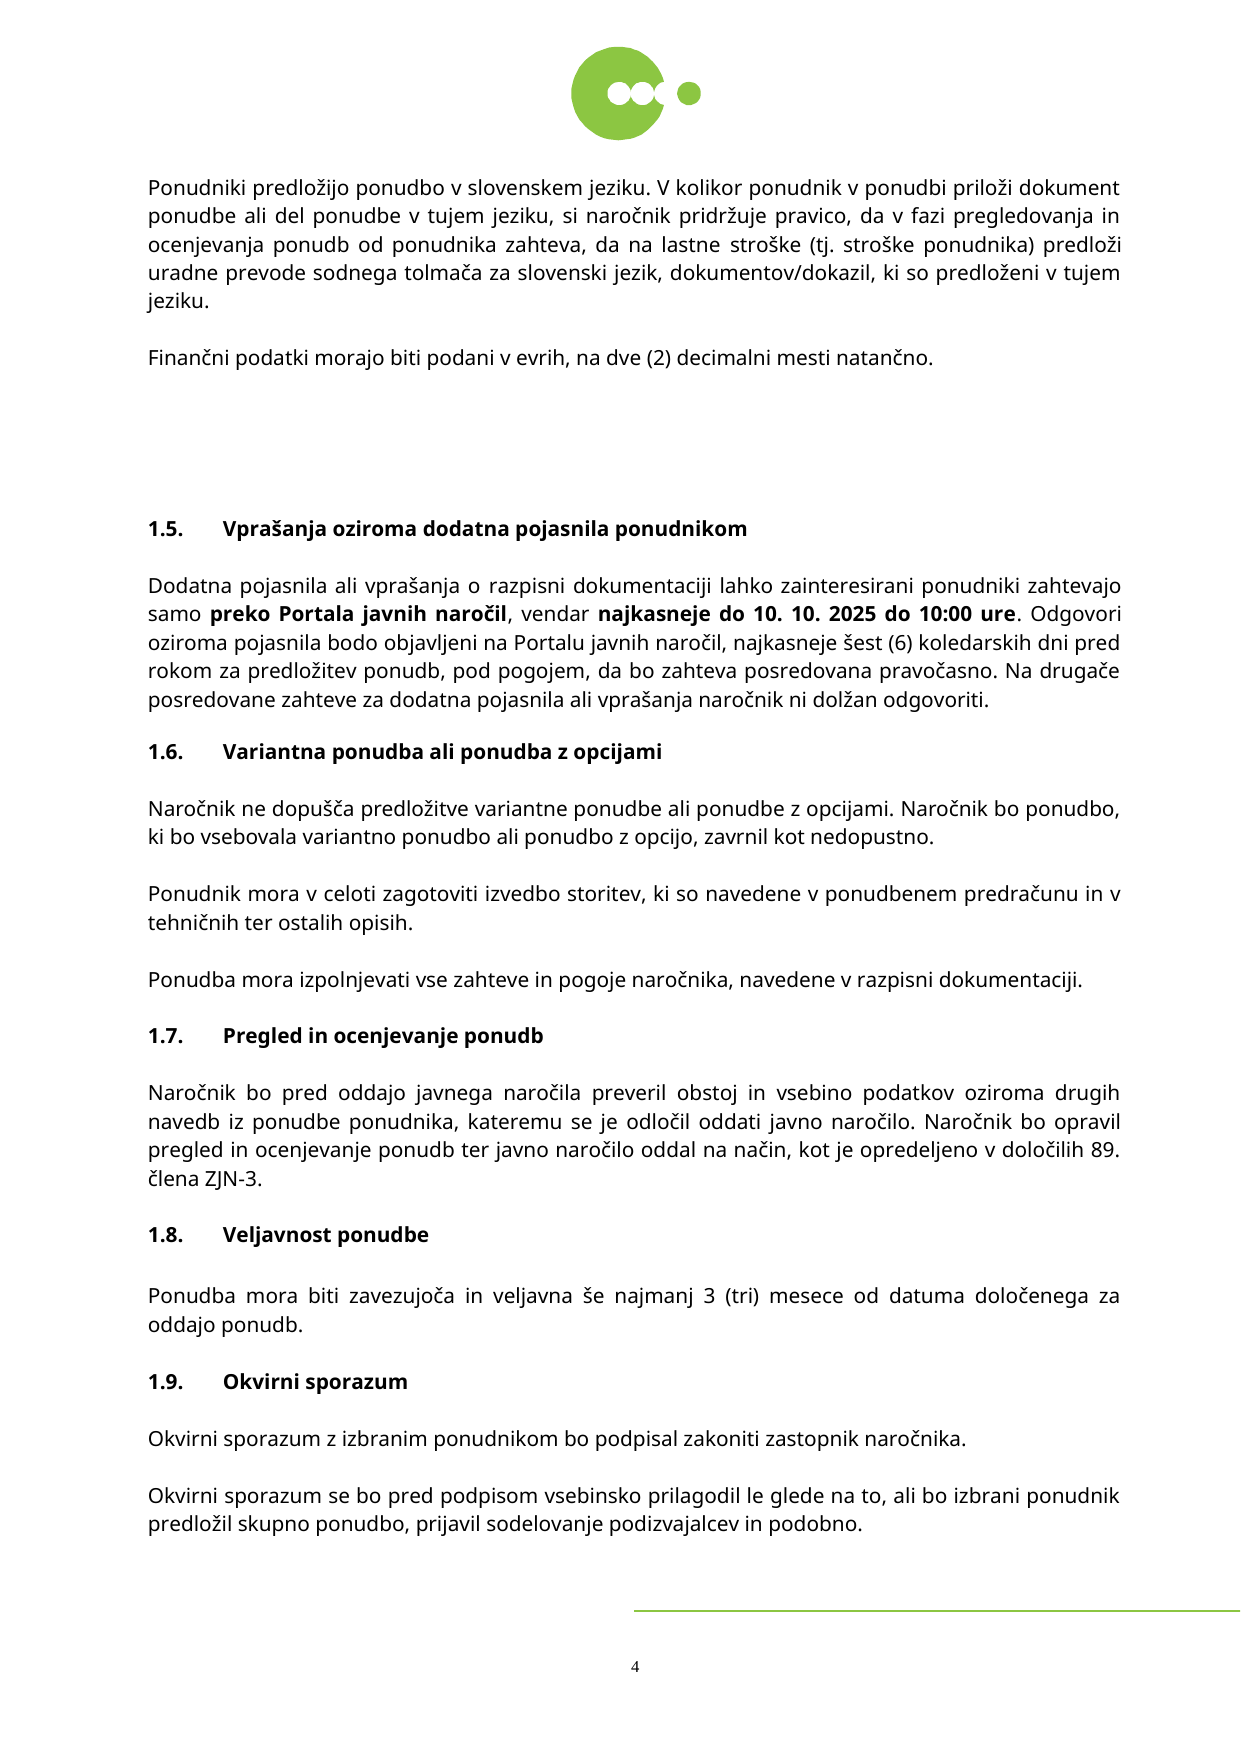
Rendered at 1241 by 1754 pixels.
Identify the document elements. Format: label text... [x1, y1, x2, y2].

text Naročnik bo pred oddajo javnega naročila preveril obstoj in vsebino podatkov oziroma drugih navedb iz ponudbe ponudnika, kateremu se je odločil oddati javno naročilo. Naročnik bo opravil pregled in ocenjevanje ponudb ter javno naročilo oddal na način, kot je opredeljeno v določilih 89. člena ZJN-3. [148, 1078, 1122, 1192]
text Ponudnik mora v celoti zagotoviti izvedbo storitev, ki so navedene v ponudbenem predračunu in v tehničnih ter ostalih opisih. [148, 879, 1122, 936]
text Naročnik ne dopušča predložitve variantne ponudbe ali ponudbe z opcijami. Naročnik bo ponudbo, ki bo vsebovala variantno ponudbo ali ponudbo z opcijo, zavrnil kot nedopustno. [148, 794, 1122, 851]
list Veljavnost ponudbe [148, 1221, 1122, 1249]
text Ponudba mora izpolnjevati vse zahteve in pogoje naročnika, navedene v razpisni dokumentaciji. [148, 965, 1122, 993]
list Vprašanja oziroma dodatna pojasnila ponudnikom [148, 514, 1122, 542]
text Ponudba mora biti zavezujoča in veljavna še najmanj 3 (tri) mesece od datuma določenega za oddajo ponudb. [148, 1282, 1122, 1338]
text Finančni podatki morajo biti podani v evrih, na dve (2) decimalni mesti natančno. [148, 343, 1122, 372]
list Okvirni sporazum [148, 1367, 1122, 1395]
text Ponudniki predložijo ponudbo v slovenskem jeziku. V kolikor ponudnik v ponudbi priloži dokument ponudbe ali del ponudbe v tujem jeziku, si naročnik pridržuje pravico, da v fazi pregledovanja in ocenjevanja ponudb od ponudnika zahteva, da na lastne stroške (tj. stroške ponudnika) predloži uradne prevode sodnega tolmača za slovenski jezik, dokumentov/dokazil, ki so predloženi v tujem jeziku. [148, 173, 1122, 315]
text Dodatna pojasnila ali vprašanja o razpisni dokumentaciji lahko zainteresirani ponudniki zahtevajo samo preko Portala javnih naročil, vendar najkasneje do 10. 10. 2025 do 10:00 ure. Odgovori oziroma pojasnila bodo objavljeni na Portalu javnih naročil, najkasneje šest (6) koledarskih dni pred rokom za predložitev ponudb, pod pogojem, da bo zahteva posredovana pravočasno. Na drugače posredovane zahteve za dodatna pojasnila ali vprašanja naročnik ni dolžan odgovoriti. [148, 571, 1122, 713]
list Pregled in ocenjevanje ponudb [148, 1022, 1122, 1050]
list Variantna ponudba ali ponudba z opcijami [148, 737, 1122, 766]
text Okvirni sporazum se bo pred podpisom vsebinsko prilagodil le glede na to, ali bo izbrani ponudnik predložil skupno ponudbo, prijavil sodelovanje podizvajalcev in podobno. [148, 1481, 1122, 1538]
text Okvirni sporazum z izbranim ponudnikom bo podpisal zakoniti zastopnik naročnika. [148, 1424, 1122, 1452]
